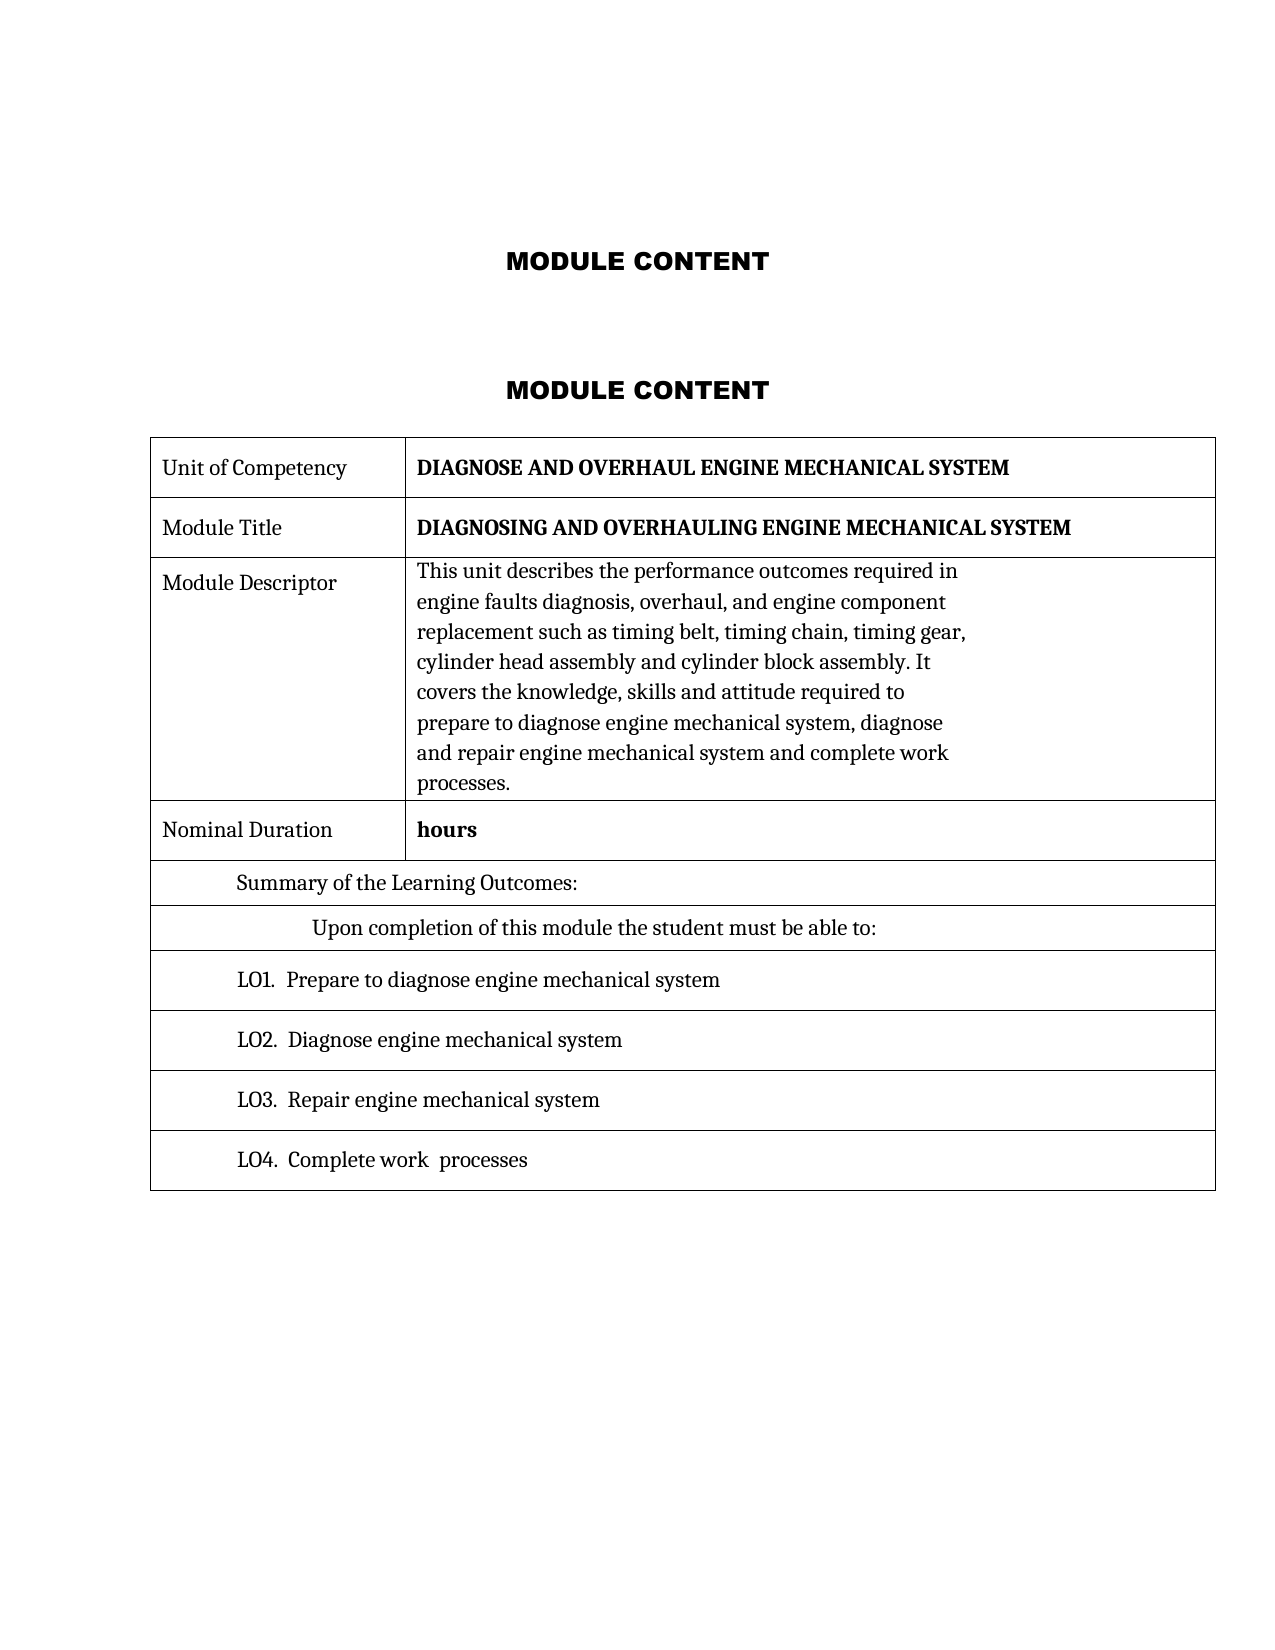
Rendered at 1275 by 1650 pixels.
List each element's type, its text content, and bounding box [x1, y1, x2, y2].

table_cell Upon completion of this module the student must be able to: [151, 906, 1215, 950]
table_cell LO4. Complete work processes [151, 1131, 1215, 1190]
table_header Unit of Competency [151, 438, 405, 497]
table_cell DIAGNOSING AND OVERHAULING ENGINE MECHANICAL SYSTEM [406, 498, 1215, 557]
table_cell Nominal Duration [151, 801, 405, 860]
table_cell This unit describes the performance outcomes required in engine faults diagnosis, overhaul, and engine component replacement such as timing belt, timing chain, timing gear, cylinder head assembly and cylinder block assembly. It covers the knowledge, skills and attitude required to prepare to diagnose engine mechanical system, diagnose and repair engine mechanical system and complete work processes. [406, 558, 1215, 800]
table_cell Summary of the Learning Outcomes: [151, 861, 1215, 905]
text MODULE CONTENT [150, 247, 1125, 275]
table_cell LO3. Repair engine mechanical system [151, 1071, 1215, 1130]
table_cell LO1. Prepare to diagnose engine mechanical system [151, 951, 1215, 1010]
table_header DIAGNOSE AND OVERHAUL ENGINE MECHANICAL SYSTEM [406, 438, 1215, 497]
table_cell LO2. Diagnose engine mechanical system [151, 1011, 1215, 1070]
table_cell Module Title [151, 498, 405, 557]
table_cell Module Descriptor [151, 558, 405, 800]
text MODULE CONTENT [150, 377, 1125, 405]
table_cell hours [406, 801, 1215, 860]
